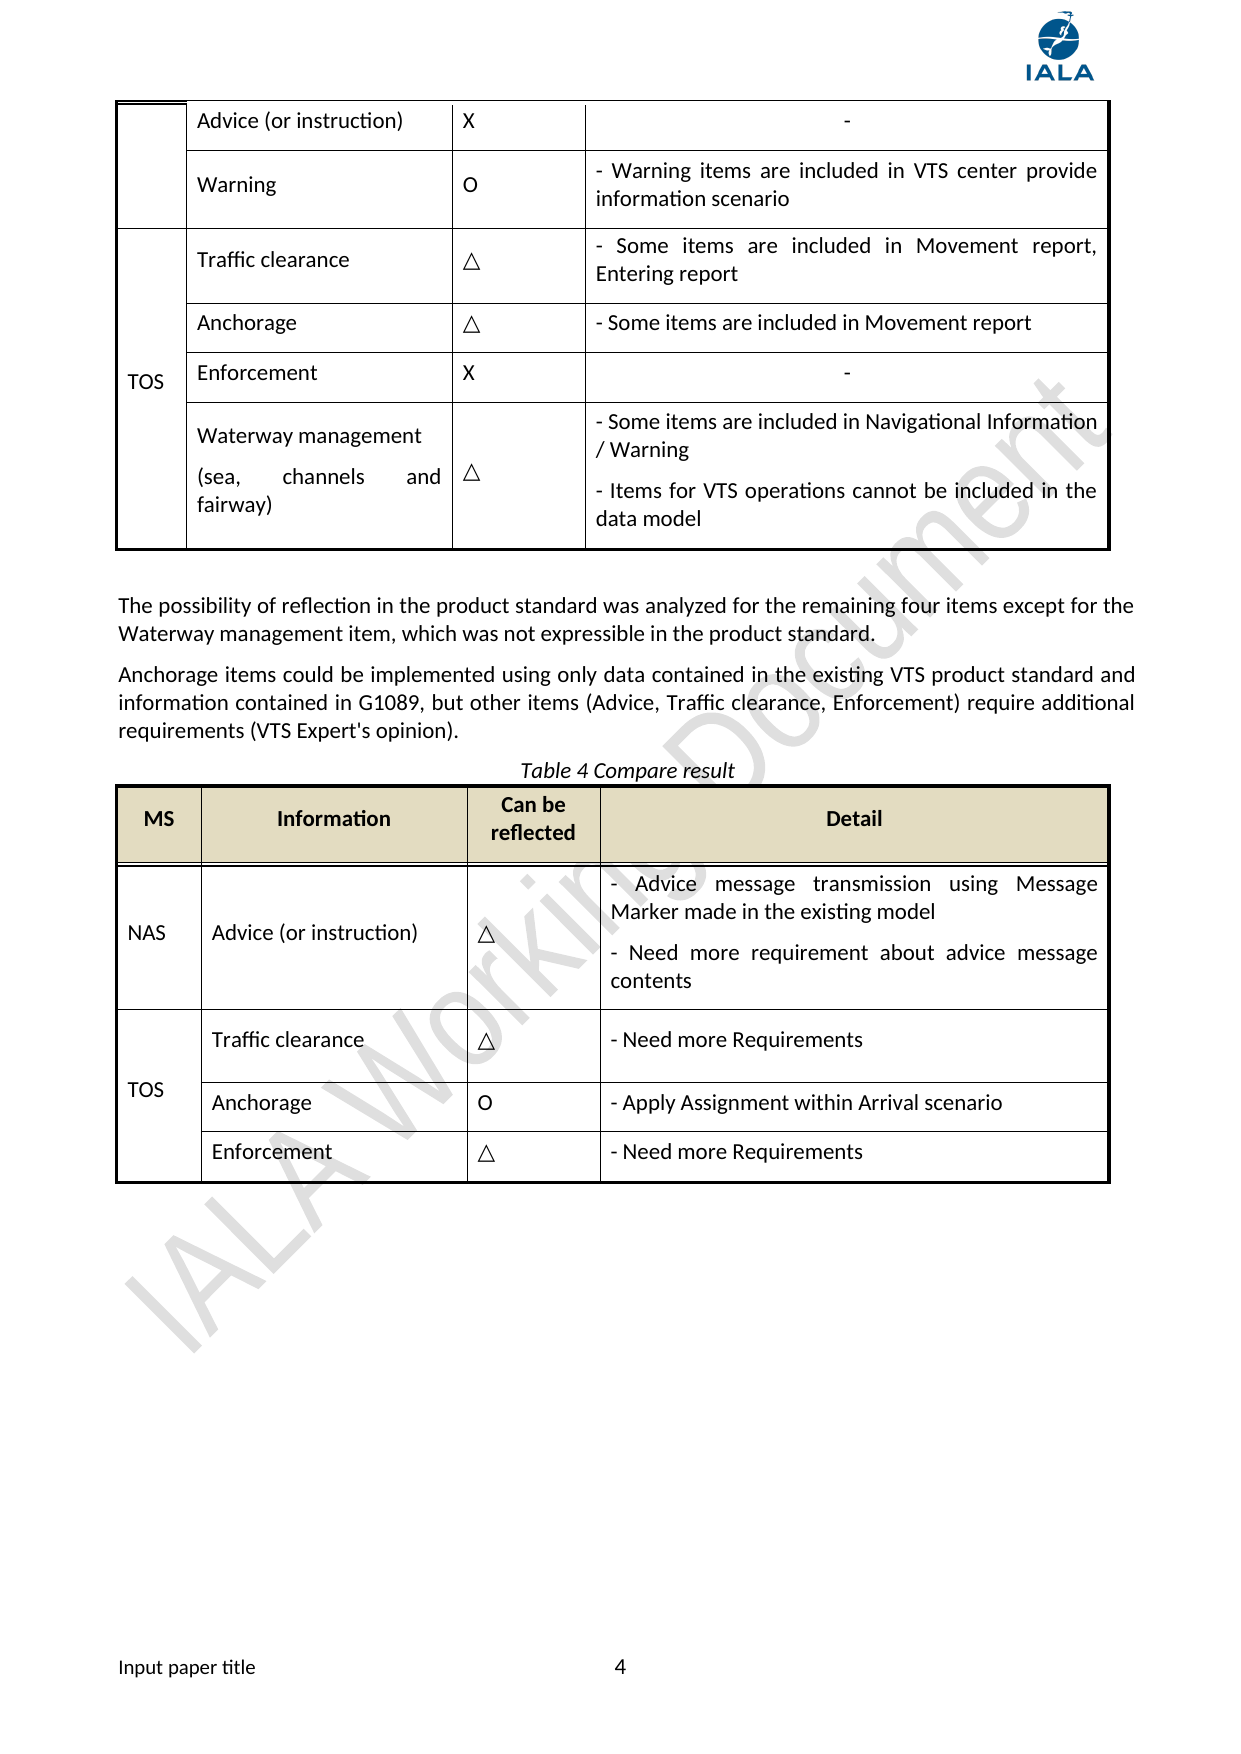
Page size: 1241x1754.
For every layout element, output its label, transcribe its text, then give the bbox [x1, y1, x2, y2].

table_cell - Apply Assignment within Arrival scenario [601, 1083, 1107, 1131]
table_cell Warning [187, 151, 452, 228]
table_cell - Some items are included in Movement report, Entering report [586, 229, 1107, 302]
table_cell Enforcement [202, 1132, 467, 1181]
table_cell X [453, 353, 585, 401]
table_cell △ [468, 867, 600, 1009]
table_cell Traffic clearance [187, 229, 452, 302]
table_cell - Some items are included in Navigational Information / Warning - Items for VTS operations cannot be included in the data model [586, 403, 1107, 547]
table_cell △ [468, 1010, 600, 1082]
table_header Detail [601, 788, 1107, 862]
table_cell Waterway management (sea, channels and fairway) [187, 403, 452, 547]
table_cell Traffic clearance [202, 1010, 467, 1082]
table_cell - Some items are included in Movement report [586, 304, 1107, 352]
table_cell O [453, 151, 585, 228]
table_cell - Need more Requirements [601, 1132, 1107, 1181]
text Anchorage items could be implemented using only data contained in the existing VTS product standard and information contained in G1089, but other items (Advice, Traffic clearance, Enforcement) require additional requirements (VTS Expert's opinion). [118, 660, 1137, 744]
table_cell Anchorage [202, 1083, 467, 1131]
table_cell - Need more Requirements [601, 1010, 1107, 1082]
table_header Information [202, 788, 467, 862]
table_header Can be reflected [468, 788, 600, 862]
table_cell △ [453, 229, 585, 302]
table_cell - [585, 101, 1107, 150]
table_cell Advice (or instruction) [186, 101, 452, 150]
table_cell Advice (or instruction) [202, 867, 467, 1009]
table_cell - [586, 353, 1107, 401]
table_cell O [468, 1083, 600, 1131]
table_cell TOS [118, 1010, 201, 1181]
text The possibility of reflection in the product standard was analyzed for the remaining four items except for the Waterway management item, which was not expressible in the product standard. [118, 591, 1137, 647]
picture [1011, 3, 1106, 96]
text Table 4 Compare result [118, 756, 1137, 784]
table_cell X [452, 101, 585, 150]
table_cell △ [468, 1132, 600, 1181]
table_header MS [118, 788, 201, 862]
table_cell - Warning items are included in VTS center provide information scenario [586, 151, 1107, 228]
table_cell Anchorage [187, 304, 452, 352]
table_cell △ [453, 304, 585, 352]
table_cell TOS [118, 229, 186, 547]
table_cell Enforcement [187, 353, 452, 401]
table_cell - Advice message transmission using Message Marker made in the existing model - Need more requirement about advice message contents [601, 867, 1107, 1009]
table_cell △ [453, 403, 585, 547]
table_cell NAS [118, 867, 201, 1009]
